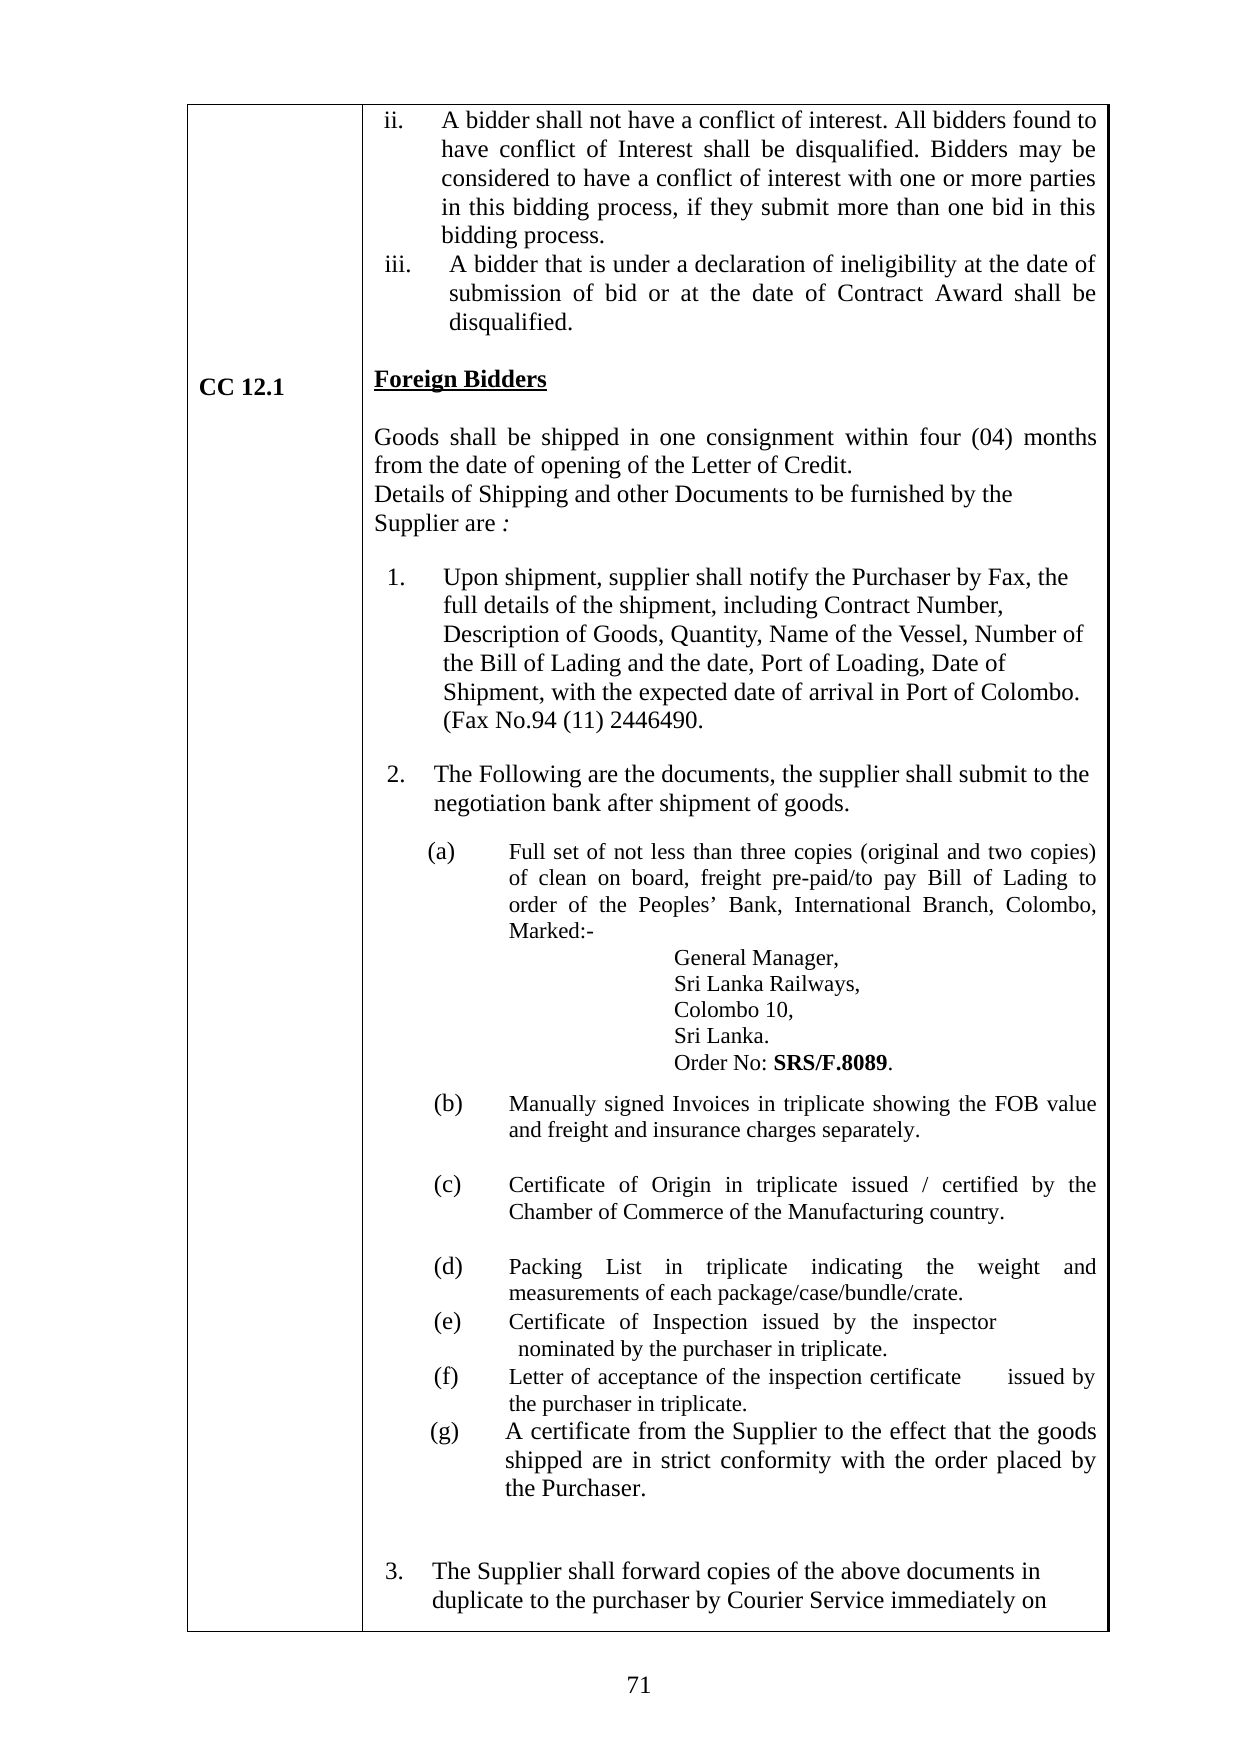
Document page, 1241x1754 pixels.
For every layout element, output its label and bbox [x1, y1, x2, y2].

table_cell [188, 105, 362, 1631]
table_cell [363, 105, 1107, 1631]
